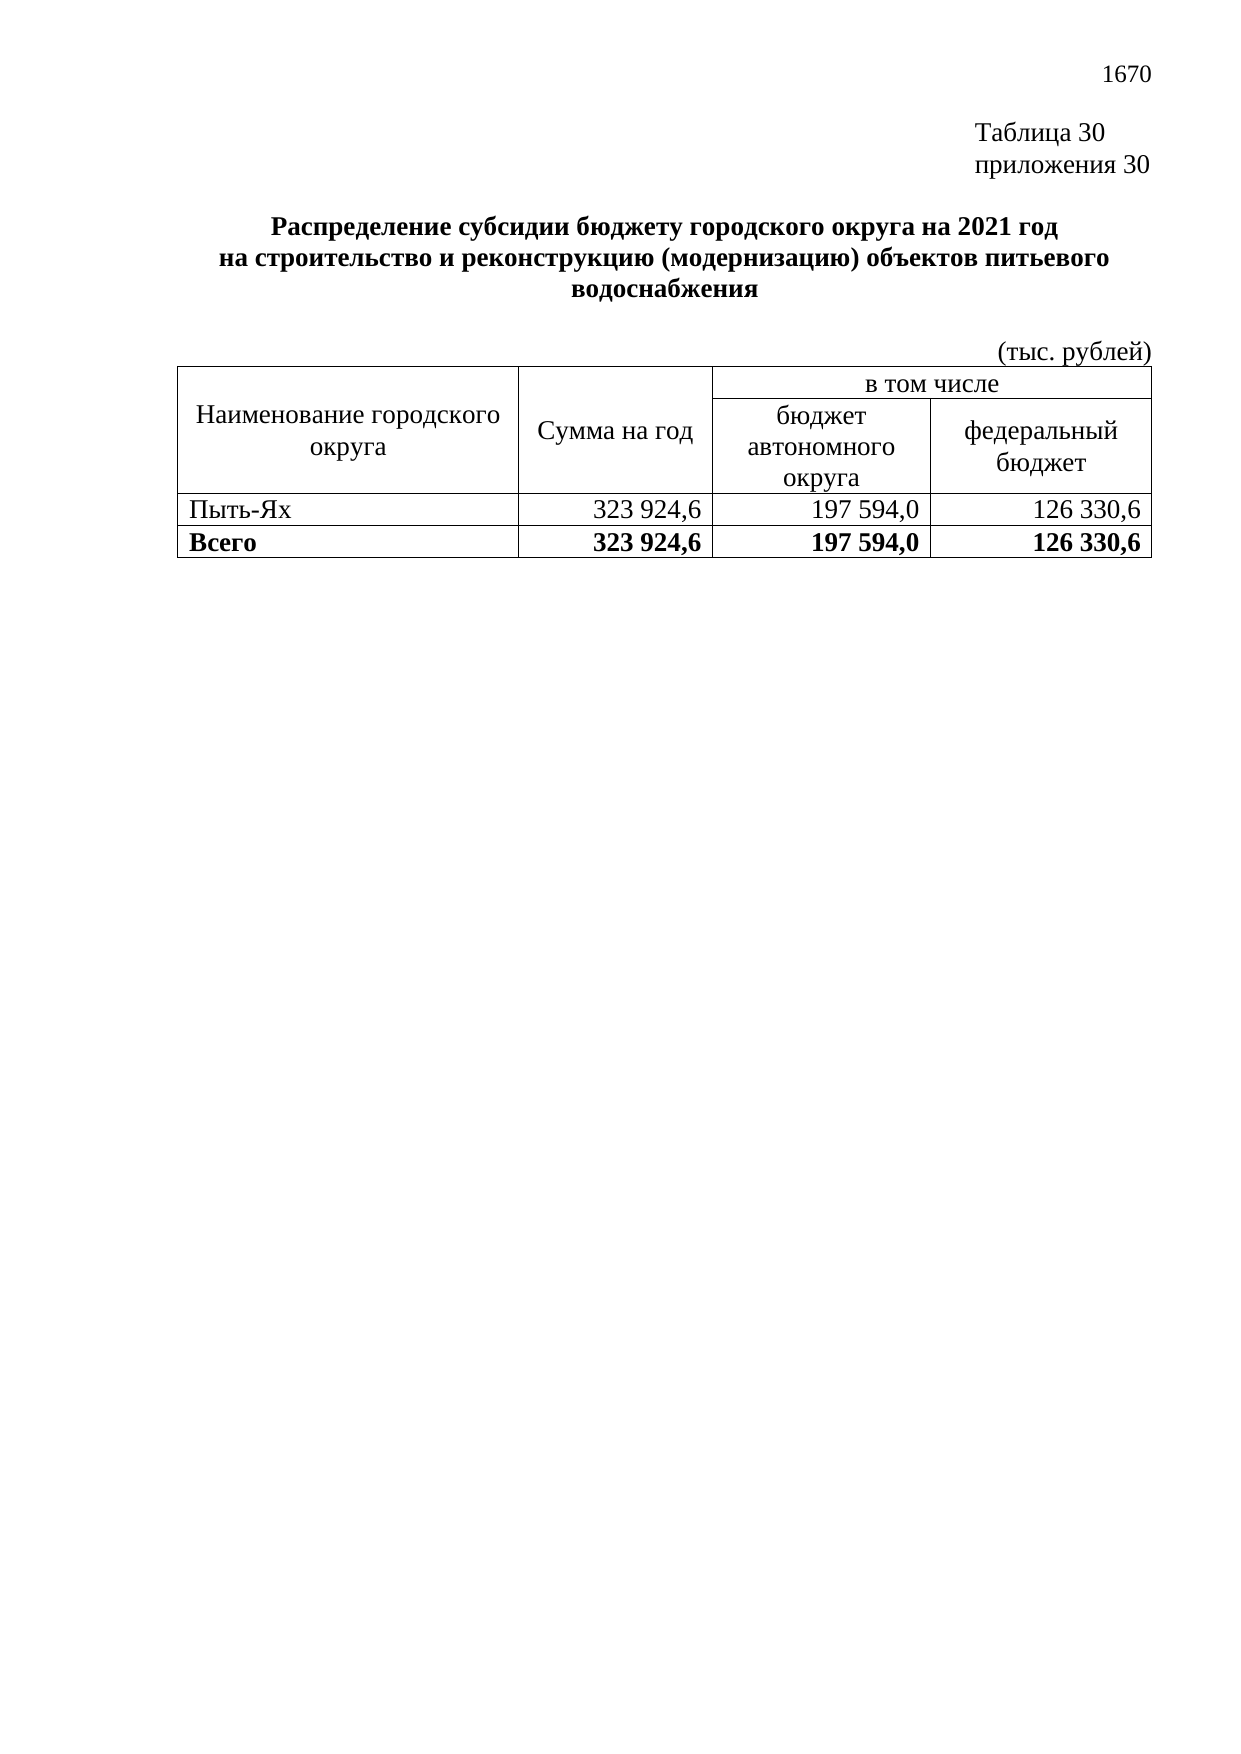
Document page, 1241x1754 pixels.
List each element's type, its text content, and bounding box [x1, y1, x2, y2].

table_cell 197 594,0 [713, 526, 930, 557]
table_cell Пыть-Ях [178, 494, 518, 524]
text (тыс. рублей) [177, 334, 1152, 366]
text приложения 30 [974, 148, 1152, 179]
table_cell 197 594,0 [713, 494, 930, 524]
text Таблица 30 [974, 117, 1152, 148]
table_cell 126 330,6 [931, 526, 1151, 557]
table_header Сумма на год [519, 367, 712, 492]
table_header в том числе [713, 367, 1151, 398]
table_cell 126 330,6 [931, 494, 1151, 524]
text Распределение субсидии бюджету городского округа на 2021 год [177, 210, 1152, 241]
table_cell бюджет автономного округа [713, 399, 930, 492]
text на строительство и реконструкцию (модернизацию) объектов питьевого водоснабжения [177, 241, 1152, 303]
table_cell федеральный бюджет [931, 399, 1151, 492]
table_cell Всего [178, 526, 518, 557]
table_header Наименование городского округа [178, 367, 518, 492]
table_cell 323 924,6 [519, 494, 712, 524]
table_cell 323 924,6 [519, 526, 712, 557]
